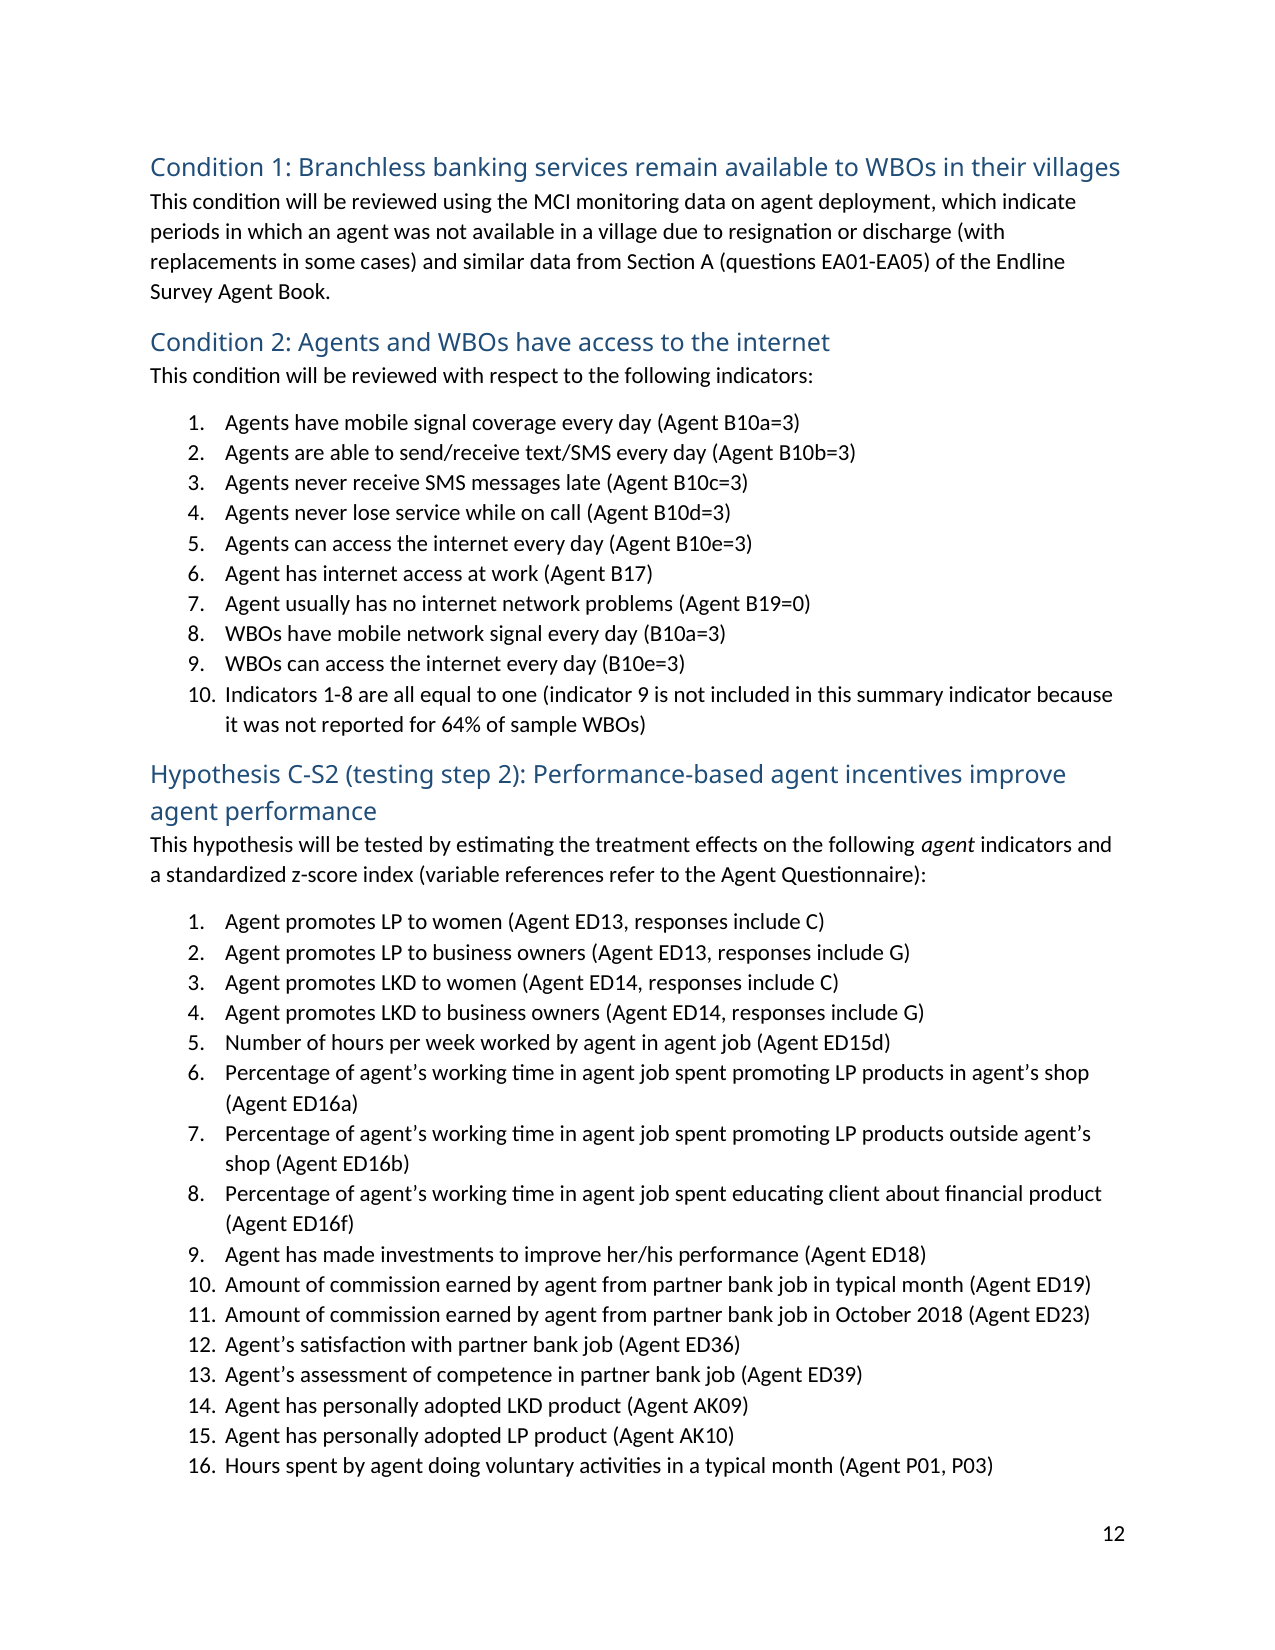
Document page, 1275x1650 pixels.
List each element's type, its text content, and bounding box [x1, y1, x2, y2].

list Agent usually has no internet network problems (Agent B19=0) [187, 589, 1125, 617]
list Agents never lose service while on call (Agent B10d=3) [187, 498, 1125, 527]
list Amount of commission earned by agent from partner bank job in typical month (Agent ED19) [187, 1270, 1125, 1298]
text This condition will be reviewed using the MCI monitoring data on agent deployment, which indicate periods in which an agent was not available in a village due to resignation or discharge (with replacements in some cases) and similar data from Section A (questions EA01-EA05) of the Endline Survey Agent Book. [150, 187, 1125, 305]
list Agent promotes LKD to business owners (Agent ED14, responses include G) [187, 998, 1125, 1026]
list Agent has internet access at work (Agent B17) [187, 559, 1125, 587]
list Number of hours per week worked by agent in agent job (Agent ED15d) [187, 1028, 1125, 1056]
list Agent promotes LP to women (Agent ED13, responses include C) [187, 907, 1125, 936]
subtitle Condition 2: Agents and WBOs have access to the internet [150, 324, 1125, 358]
list Amount of commission earned by agent from partner bank job in October 2018 (Agent ED23) [187, 1300, 1125, 1328]
subtitle Hypothesis C-S2 (testing step 2): Performance-based agent incentives improve agent performance [150, 757, 1125, 828]
list Agents can access the internet every day (Agent B10e=3) [187, 529, 1125, 557]
list Agent has made investments to improve her/his performance (Agent ED18) [187, 1240, 1125, 1268]
list Agent has personally adopted LP product (Agent AK10) [187, 1421, 1125, 1449]
list WBOs can access the internet every day (B10e=3) [187, 649, 1125, 678]
list Agents are able to send/receive text/SMS every day (Agent B10b=3) [187, 438, 1125, 466]
list WBOs have mobile network signal every day (B10a=3) [187, 619, 1125, 647]
list Percentage of agent’s working time in agent job spent promoting LP products outside agent’s shop (Agent ED16b) [187, 1119, 1125, 1177]
subtitle Condition 1: Branchless banking services remain available to WBOs in their villages [150, 150, 1125, 184]
list Percentage of agent’s working time in agent job spent promoting LP products in agent’s shop (Agent ED16a) [187, 1058, 1125, 1117]
text This condition will be reviewed with respect to the following indicators: [150, 361, 1125, 389]
list Indicators 1-8 are all equal to one (indicator 9 is not included in this summary indicator because it was not reported for 64% of sample WBOs) [187, 680, 1125, 738]
list Agent promotes LP to business owners (Agent ED13, responses include G) [187, 938, 1125, 966]
list Agent has personally adopted LKD product (Agent AK09) [187, 1391, 1125, 1419]
list Percentage of agent’s working time in agent job spent educating client about financial product (Agent ED16f) [187, 1179, 1125, 1238]
list Hours spent by agent doing voluntary activities in a typical month (Agent P01, P03) [187, 1451, 1125, 1479]
list Agent’s assessment of competence in partner bank job (Agent ED39) [187, 1361, 1125, 1389]
list Agents have mobile signal coverage every day (Agent B10a=3) [187, 408, 1125, 436]
list Agents never receive SMS messages late (Agent B10c=3) [187, 468, 1125, 496]
text This hypothesis will be tested by estimating the treatment effects on the following agent indicators and a standardized z-score index (variable references refer to the Agent Questionnaire): [150, 830, 1125, 889]
list Agent promotes LKD to women (Agent ED14, responses include C) [187, 968, 1125, 996]
list Agent’s satisfaction with partner bank job (Agent ED36) [187, 1330, 1125, 1358]
